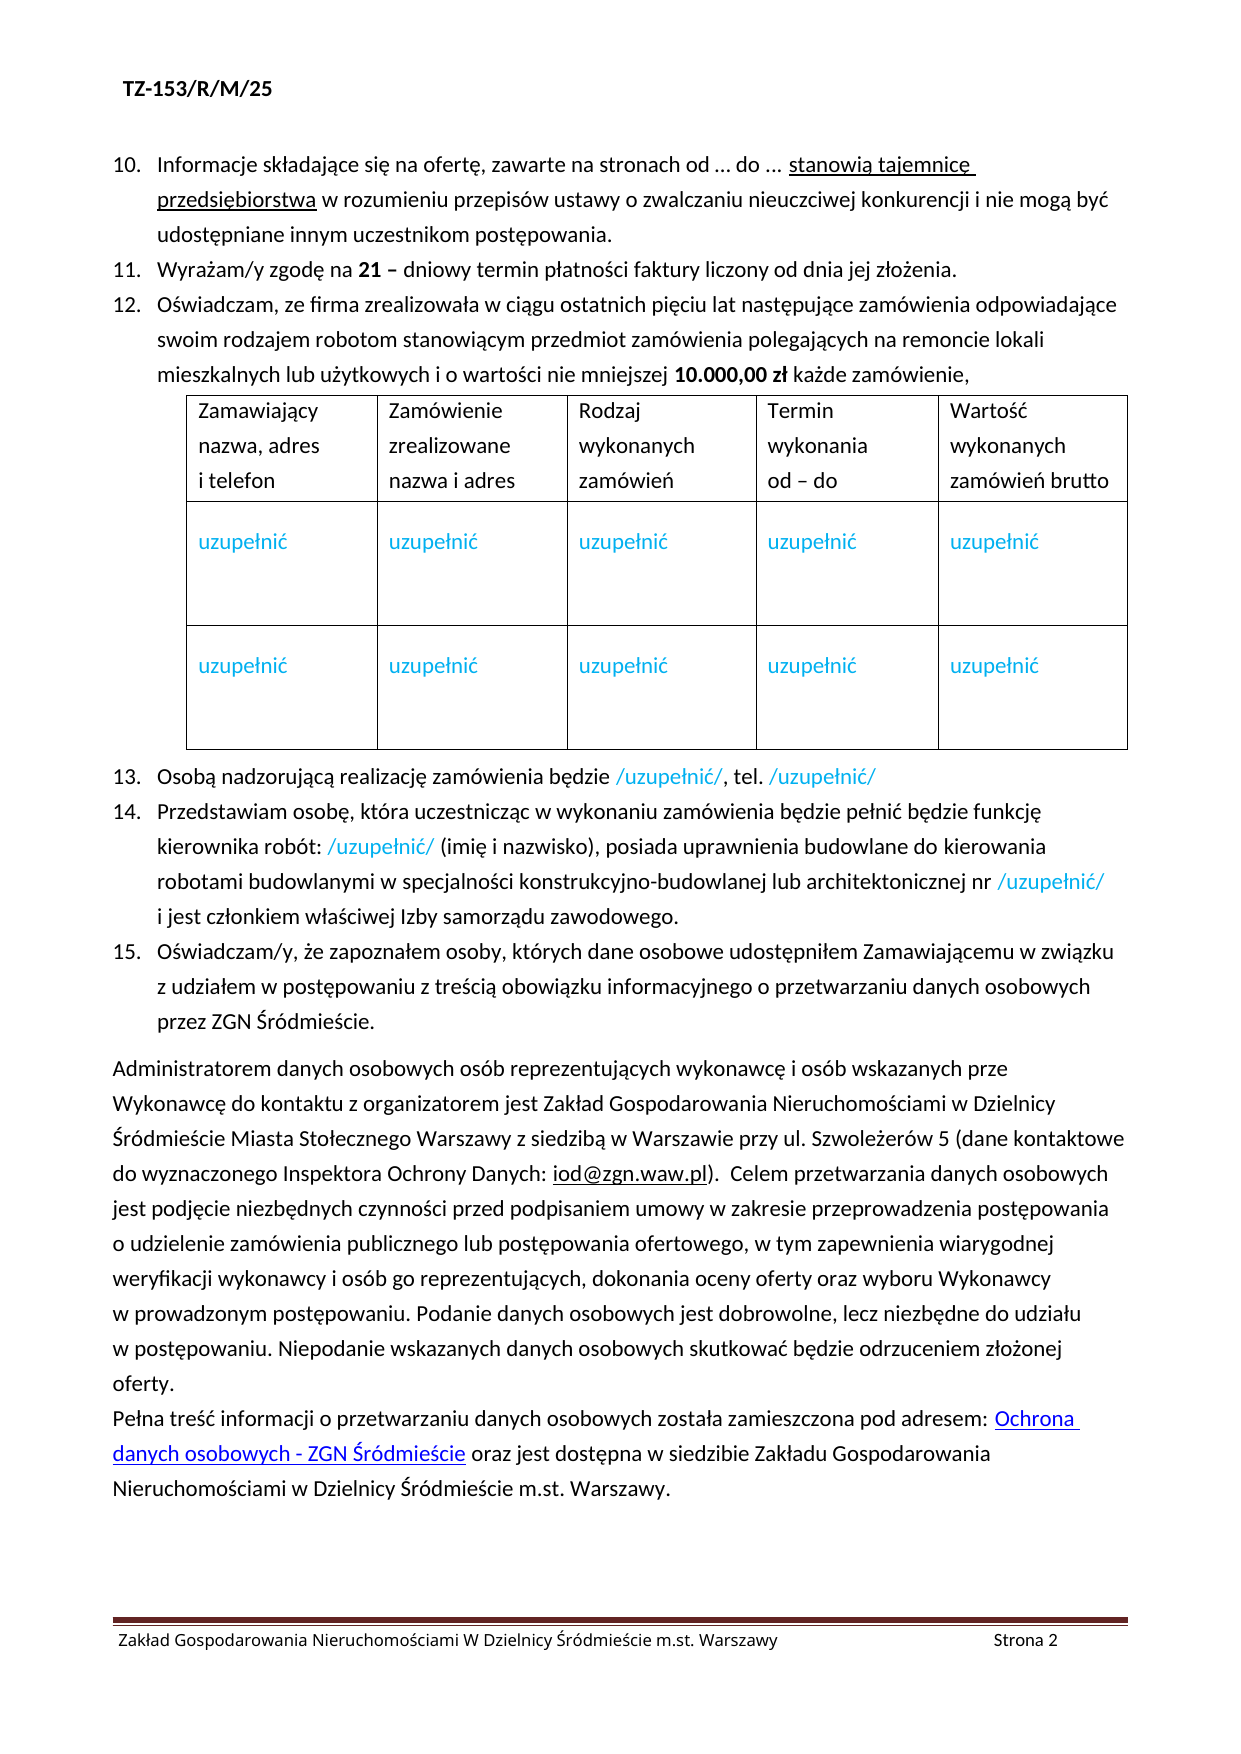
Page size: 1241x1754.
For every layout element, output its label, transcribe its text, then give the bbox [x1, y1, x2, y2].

table_cell uzupełnić [568, 626, 756, 748]
table_cell uzupełnić [378, 502, 567, 625]
text Administratorem danych osobowych osób reprezentujących wykonawcę i osób wskazanych prze Wykonawcę do kontaktu z organizatorem jest Zakład Gospodarowania Nieruchomościami w Dzielnicy Śródmieście Miasta Stołecznego Warszawy z siedzibą w Warszawie przy ul. Szwoleżerów 5 (dane kontaktowe do wyznaczonego Inspektora Ochrony Danych: iod@zgn.waw.pl). Celem przetwarzania danych osobowych jest podjęcie niezbędnych czynności przed podpisaniem umowy w zakresie przeprowadzenia postępowania o udzielenie zamówienia publicznego lub postępowania ofertowego, w tym zapewnienia wiarygodnej weryfikacji wykonawcy i osób go reprezentujących, dokonania oceny oferty oraz wyboru Wykonawcy w prowadzonym postępowaniu. Podanie danych osobowych jest dobrowolne, lecz niezbędne do udziału w postępowaniu. Niepodanie wskazanych danych osobowych skutkować będzie odrzuceniem złożonej oferty. [112, 1054, 1128, 1397]
subtitle Przedstawiam osobę, która uczestnicząc w wykonaniu zamówienia będzie pełnić będzie funkcję kierownika robót: /uzupełnić/ (imię i nazwisko), posiada uprawnienia budowlane do kierowania robotami budowlanymi w specjalności konstrukcyjno-budowlanej lub architektonicznej nr /uzupełnić/ i jest członkiem właściwej Izby samorządu zawodowego. [112, 797, 1128, 930]
table_cell uzupełnić [187, 502, 377, 625]
list Oświadczam, ze firma zrealizowała w ciągu ostatnich pięciu lat następujące zamówienia odpowiadające swoim rodzajem robotom stanowiącym przedmiot zamówienia polegających na remoncie lokali mieszkalnych lub użytkowych i o wartości nie mniejszej 10.000,00 zł każde zamówienie, [112, 290, 1128, 388]
text Pełna treść informacji o przetwarzaniu danych osobowych została zamieszczona pod adresem: Ochrona danych osobowych - ZGN Śródmieście oraz jest dostępna w siedzibie Zakładu Gospodarowania Nieruchomościami w Dzielnicy Śródmieście m.st. Warszawy. [112, 1404, 1128, 1502]
list Wyrażam/y zgodę na 21 – dniowy termin płatności faktury liczony od dnia jej złożenia. [112, 255, 1128, 283]
table_cell uzupełnić [568, 502, 756, 625]
list Oświadczam/y, że zapoznałem osoby, których dane osobowe udostępniłem Zamawiającemu w związku z udziałem w postępowaniu z treścią obowiązku informacyjnego o przetwarzaniu danych osobowych przez ZGN Śródmieście. [112, 937, 1128, 1035]
table_cell uzupełnić [757, 502, 938, 625]
table_cell uzupełnić [939, 502, 1127, 625]
list Informacje składające się na ofertę, zawarte na stronach od … do ... stanowią tajemnicę przedsiębiorstwa w rozumieniu przepisów ustawy o zwalczaniu nieuczciwej konkurencji i nie mogą być udostępniane innym uczestnikom postępowania. [112, 150, 1128, 248]
table_header Zamawiający nazwa, adres i telefon [187, 396, 377, 501]
table_cell uzupełnić [939, 626, 1127, 748]
table_header Termin wykonania od – do [757, 396, 938, 501]
table_cell uzupełnić [378, 626, 567, 748]
table_header Wartość wykonanych zamówień brutto [939, 396, 1127, 501]
table_header Zamówienie zrealizowane nazwa i adres [378, 396, 567, 501]
table_cell uzupełnić [757, 626, 938, 748]
table_cell uzupełnić [187, 626, 377, 748]
subtitle Osobą nadzorującą realizację zamówienia będzie /uzupełnić/, tel. /uzupełnić/ [112, 762, 1128, 790]
table_header Rodzaj wykonanych zamówień [568, 396, 756, 501]
